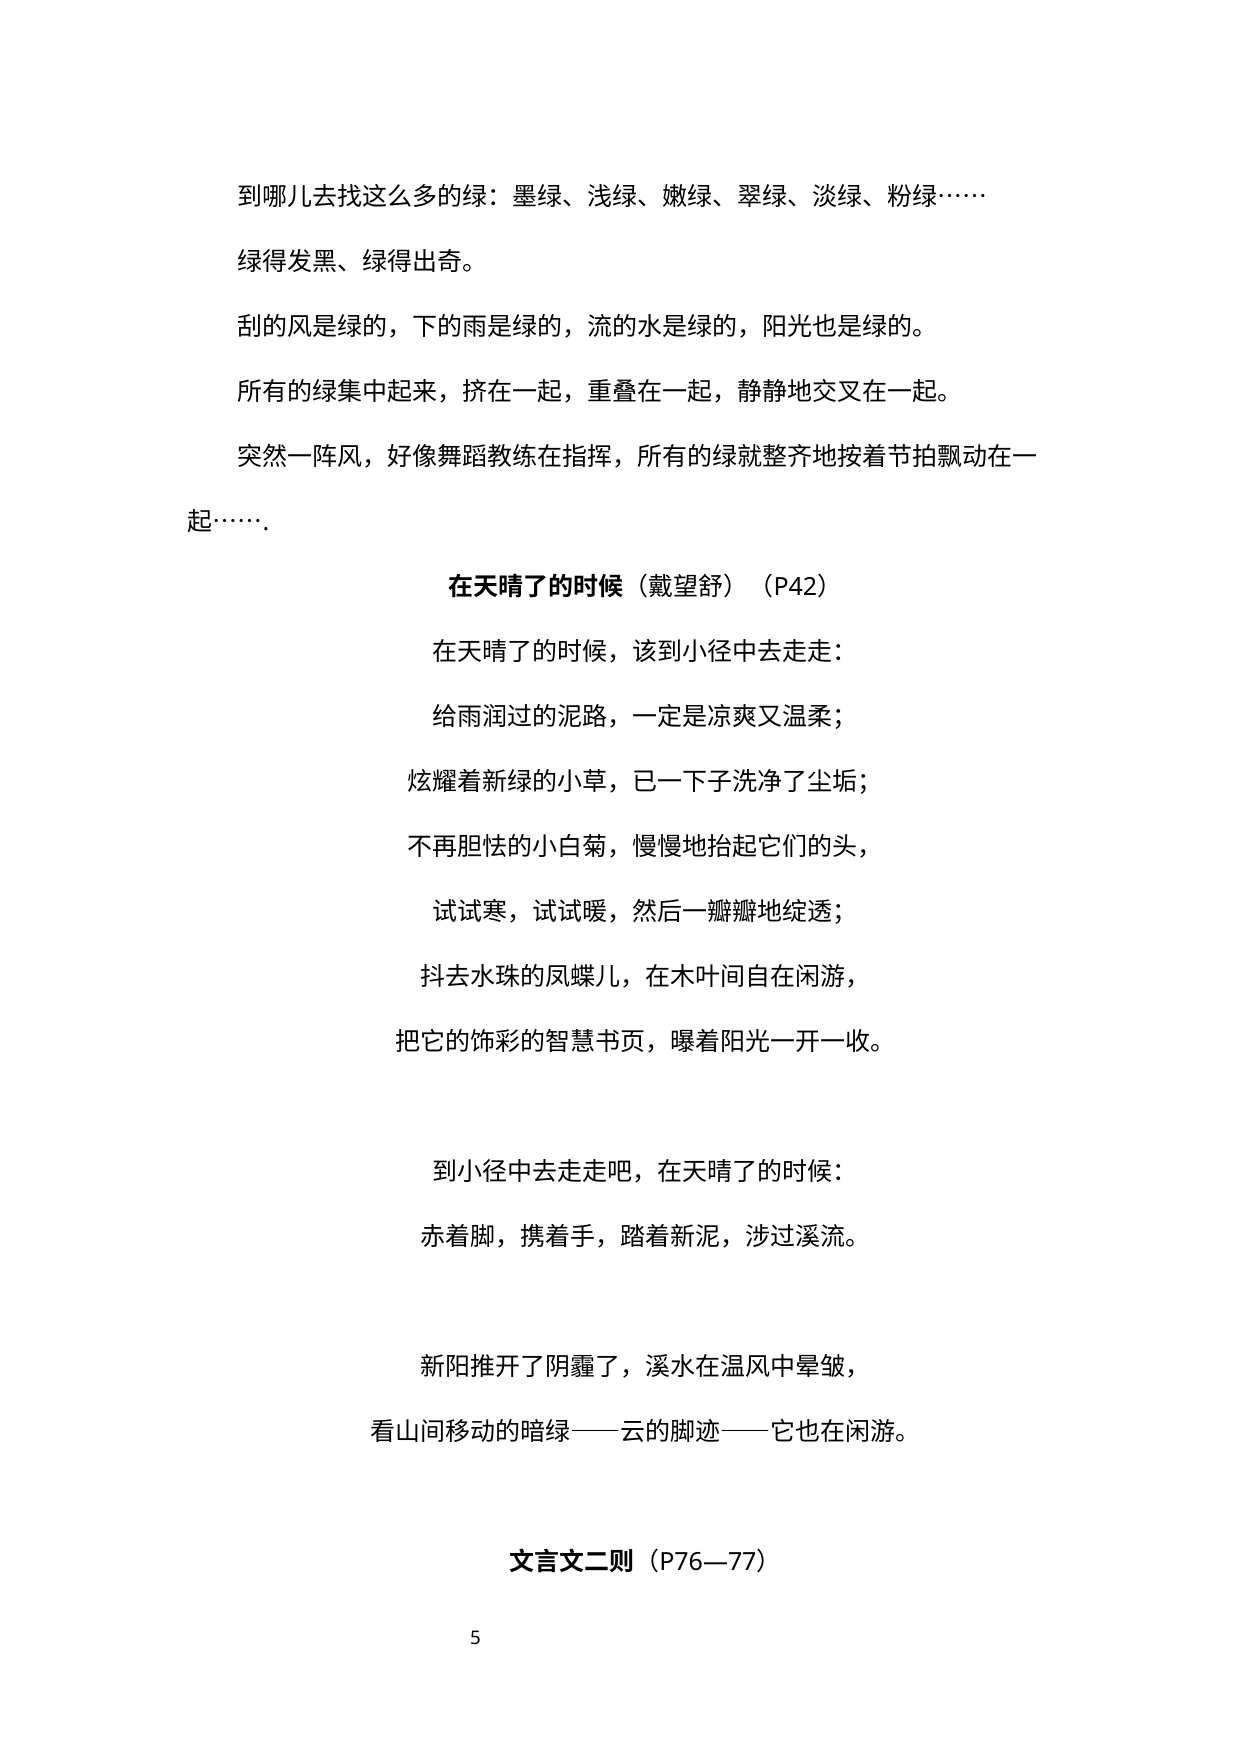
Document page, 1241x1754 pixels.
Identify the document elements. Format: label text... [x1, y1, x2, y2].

text 绿得发黑、绿得出奇。 [187, 227, 1053, 292]
text 不再胆怯的小白菊，慢慢地抬起它们的头， [187, 812, 1053, 877]
text 突然一阵风，好像舞蹈教练在指挥，所有的绿就整齐地按着节拍飘动在一起……. [187, 422, 1053, 552]
text 赤着脚，携着手，踏着新泥，涉过溪流。 [187, 1202, 1053, 1267]
text 炫耀着新绿的小草，已一下子洗净了尘垢； [187, 747, 1053, 812]
text 在天晴了的时候（戴望舒）（P42） [187, 552, 1053, 617]
text 试试寒，试试暖，然后一瓣瓣地绽透； [187, 877, 1053, 942]
text 看山间移动的暗绿——云的脚迹——它也在闲游。 [187, 1397, 1053, 1462]
text 刮的风是绿的，下的雨是绿的，流的水是绿的，阳光也是绿的。 [187, 292, 1053, 357]
text 文言文二则（P76—77） [187, 1527, 1053, 1592]
text 到小径中去走走吧，在天晴了的时候： [187, 1137, 1053, 1202]
text 所有的绿集中起来，挤在一起，重叠在一起，静静地交叉在一起。 [187, 357, 1053, 422]
text 到哪儿去找这么多的绿：墨绿、浅绿、嫩绿、翠绿、淡绿、粉绿…… [187, 162, 1053, 227]
text 把它的饰彩的智慧书页，曝着阳光一开一收。 [187, 1007, 1053, 1072]
text 在天晴了的时候，该到小径中去走走： [187, 617, 1053, 682]
text 新阳推开了阴霾了，溪水在温风中晕皱， [187, 1332, 1053, 1397]
text 给雨润过的泥路，一定是凉爽又温柔； [187, 682, 1053, 747]
text 抖去水珠的凤蝶儿，在木叶间自在闲游， [187, 942, 1053, 1007]
